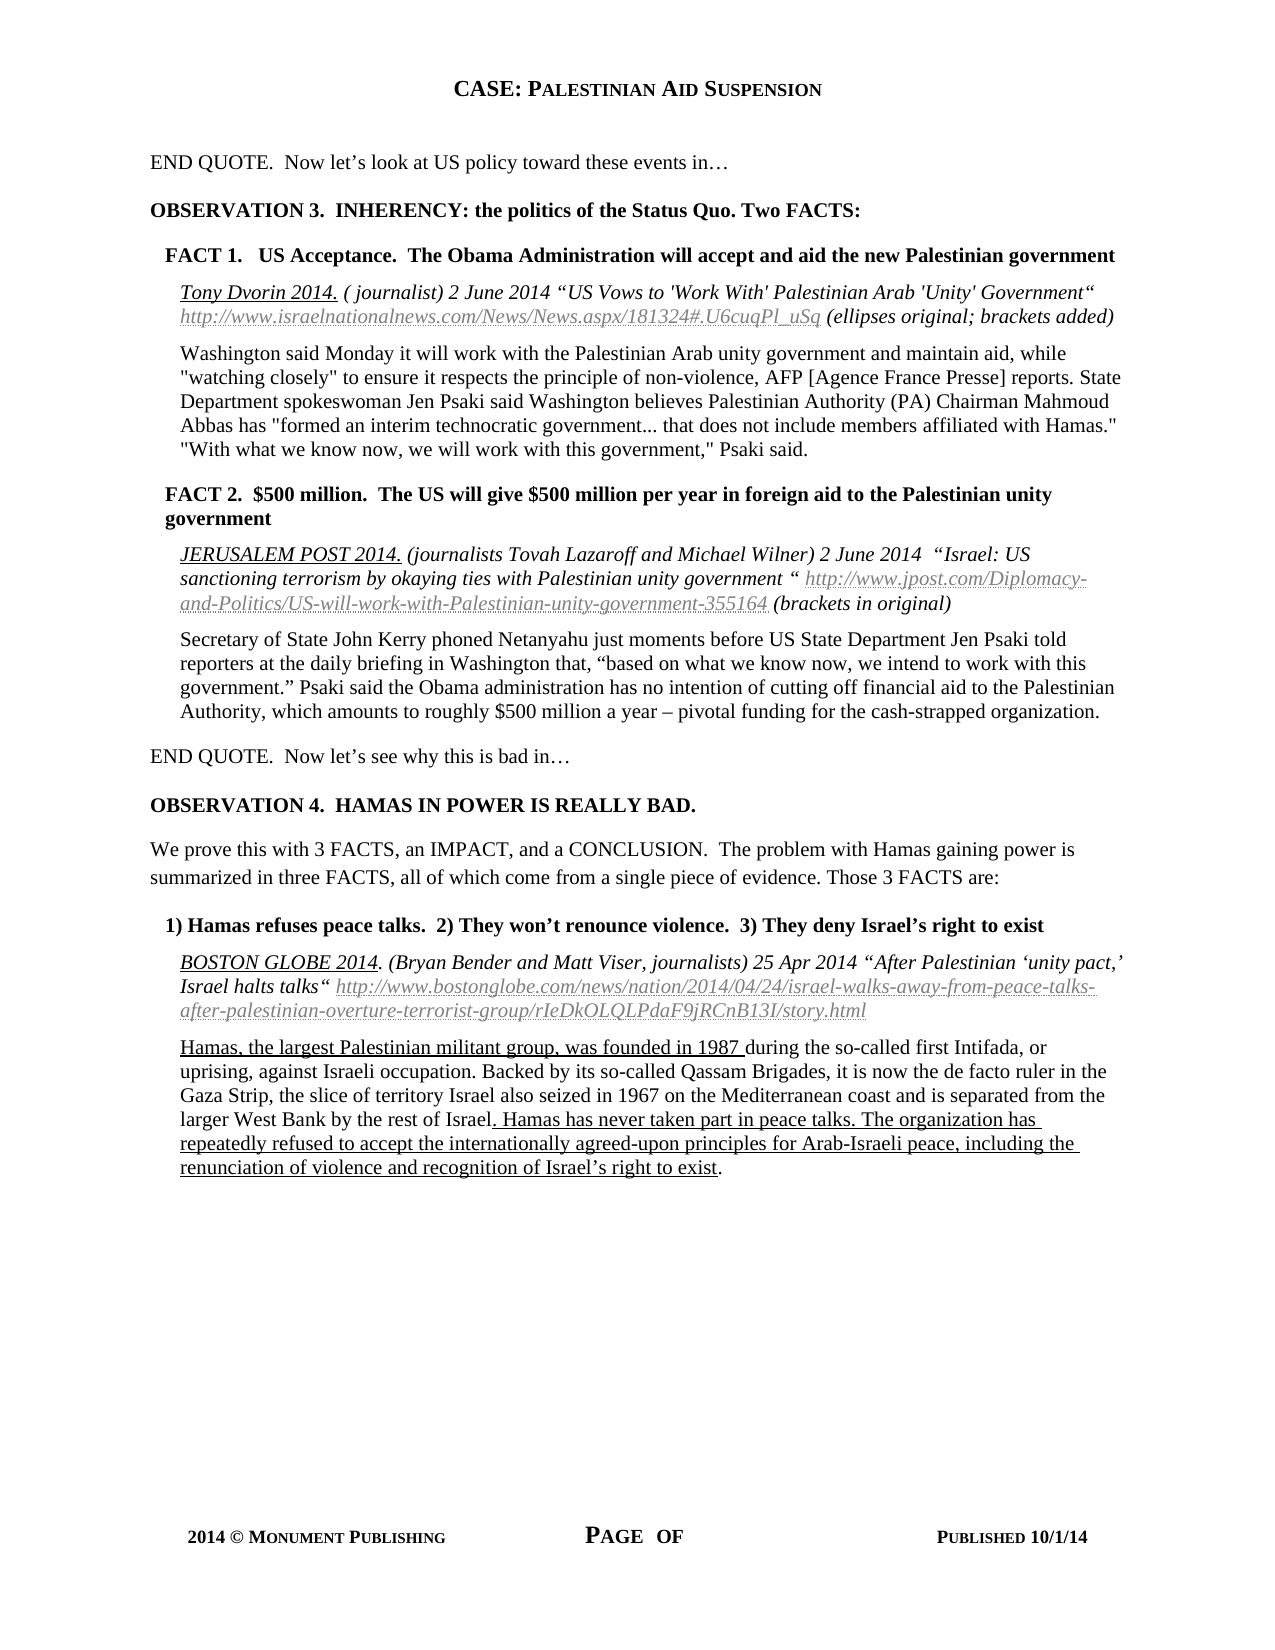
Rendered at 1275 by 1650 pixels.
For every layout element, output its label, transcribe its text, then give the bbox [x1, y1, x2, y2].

text FACT 2. $500 million. The US will give $500 million per year in foreign aid to the Palestinian unity government [165, 482, 1125, 530]
text END QUOTE. Now let’s see why this is bad in… [150, 744, 1125, 768]
text OBSERVATION 4. HAMAS IN POWER IS REALLY BAD. [150, 792, 1125, 817]
text Washington said Monday it will work with the Palestinian Arab unity government and maintain aid, while "watching closely" to ensure it respects the principle of non-violence, AFP [Agence France Presse] reports. State Department spokeswoman Jen Psaki said Washington believes Palestinian Authority (PA) Chairman Mahmoud Abbas has "formed an interim technocratic government... that does not include members affiliated with Hamas." "With what we know now, we will work with this government," Psaki said. [180, 341, 1125, 461]
text Secretary of State John Kerry phoned Netanyahu just moments before US State Department Jen Psaki told reporters at the daily briefing in Washington that, “based on what we know now, we intend to work with this government.” Psaki said the Obama administration has no intention of cutting off financial aid to the Palestinian Authority, which amounts to roughly $500 million a year – pivotal funding for the cash-strapped organization. [180, 627, 1125, 723]
text END QUOTE. Now let’s look at US policy toward these events in… [150, 150, 1125, 174]
text Hamas, the largest Palestinian militant group, was founded in 1987 during the so-called first Intifada, or uprising, against Israeli occupation. Backed by its so-called Qassam Brigades, it is now the de facto ruler in the Gaza Strip, the slice of territory Israel also seized in 1967 on the Mediterranean coast and is separated from the larger West Bank by the rest of Israel. Hamas has never taken part in peace talks. The organization has repeatedly refused to accept the internationally agreed-upon principles for Arab-Israeli peace, including the renunciation of violence and recognition of Israel’s right to exist. [180, 1035, 1125, 1179]
text FACT 1. US Acceptance. The Obama Administration will accept and aid the new Palestinian government [165, 243, 1125, 267]
text OBSERVATION 3. INHERENCY: the politics of the Status Quo. Two FACTS: [150, 198, 1125, 222]
text We prove this with 3 FACTS, an IMPACT, and a CONCLUSION. The problem with Hamas gaining power is summarized in three FACTS, all of which come from a single piece of evidence. Those 3 FACTS are: [150, 837, 1125, 889]
text Tony Dvorin 2014. ( journalist) 2 June 2014 “US Vows to 'Work With' Palestinian Arab 'Unity' Government“ http://www.israelnationalnews.com/News/News.aspx/181324#.U6cuqPl_uSq (ellipses original; brackets added) [180, 280, 1125, 328]
text BOSTON GLOBE 2014. (Bryan Bender and Matt Viser, journalists) 25 Apr 2014 “After Palestinian ‘unity pact,’ Israel halts talks“ http://www.bostonglobe.com/news/nation/2014/04/24/israel-walks-away-from-peace-talks-after-palestinian-overture-terrorist-group/rIeDkOLQLPdaF9jRCnB13I/story.html [180, 950, 1125, 1022]
text JERUSALEM POST 2014. (journalists Tovah Lazaroff and Michael Wilner) 2 June 2014 “Israel: US sanctioning terrorism by okaying ties with Palestinian unity government “ http://www.jpost.com/Diplomacy-and-Politics/US-will-work-with-Palestinian-unity-government-355164 (brackets in original) [180, 542, 1125, 614]
text 1) Hamas refuses peace talks. 2) They won’t renounce violence. 3) They deny Israel’s right to exist [165, 913, 1125, 937]
